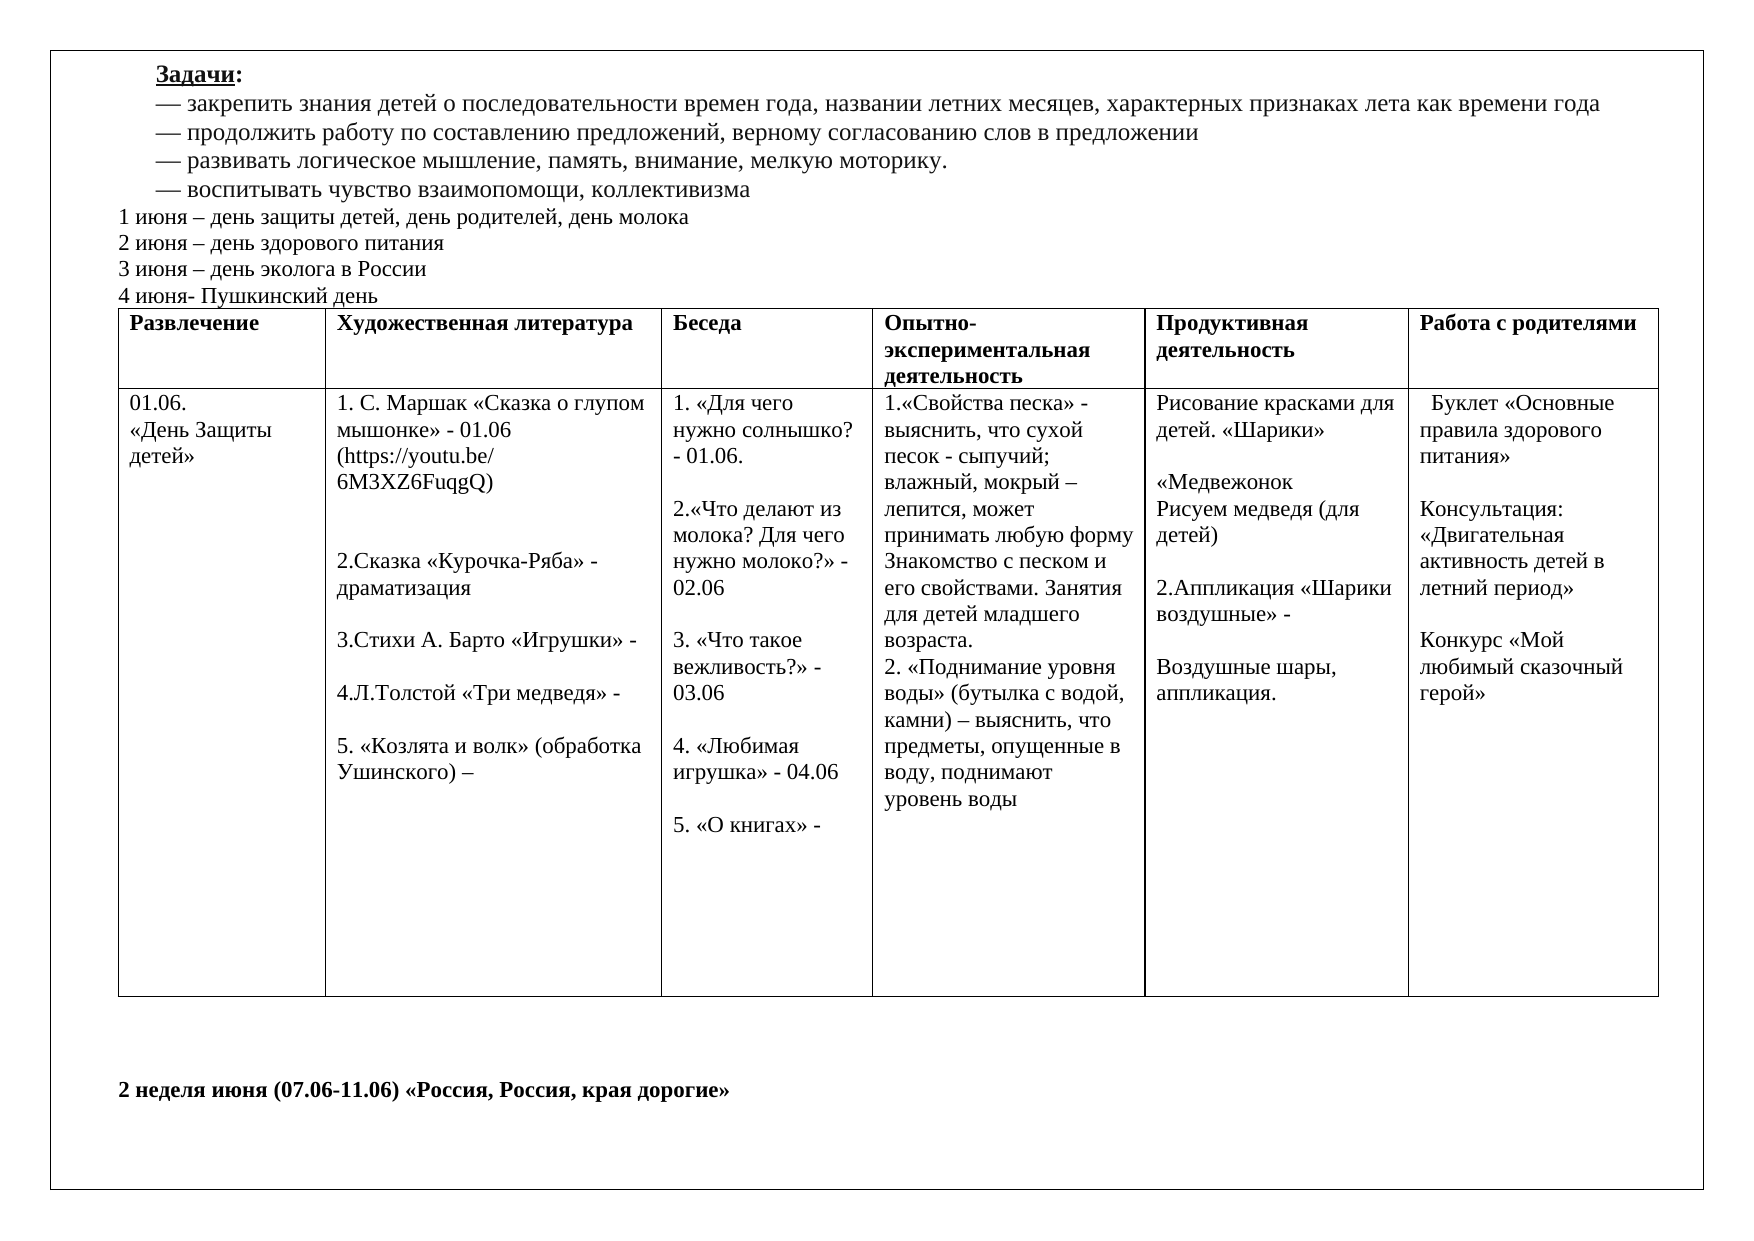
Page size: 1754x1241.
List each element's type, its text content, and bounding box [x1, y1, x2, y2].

table_header Опытно-экспериментальная деятельность [873, 309, 1144, 388]
text — воспитывать чувство взаимопомощи, коллективизма [118, 174, 1636, 203]
table_header Работа с родителями [1409, 309, 1658, 388]
text 3 июня – день эколога в России [118, 256, 1636, 282]
table_cell 1. «Для чего нужно солнышко? - 01.06. 2.«Что делают из молока? Для чего нужно молоко?» - 02.06 3. «Что такое вежливость?» - 03.06 4. «Любимая игрушка» - 04.06 5. «О книгах» - [662, 389, 872, 996]
table_header Художественная литература [326, 309, 661, 388]
table_cell 01.06. «День Защиты детей» [119, 389, 325, 996]
table_header Продуктивная деятельность [1146, 309, 1408, 388]
table_header Развлечение [119, 309, 325, 388]
table_cell 1.«Свойства песка» - выяснить, что сухой песок - сыпучий; влажный, мокрый – лепится, может принимать любую форму Знакомство с песком и его свойствами. Занятия для детей младшего возраста. 2. «Поднимание уровня воды» (бутылка с водой, камни) – выяснить, что предметы, опущенные в воду, поднимают уровень воды [873, 389, 1144, 996]
text — развивать логическое мышление, память, внимание, мелкую моторику. [118, 145, 1636, 174]
table_header Беседа [662, 309, 872, 388]
text Задачи: [118, 59, 1636, 88]
text — продолжить работу по составлению предложений, верному согласованию слов в предложении [118, 117, 1636, 145]
text — закрепить знания детей о последовательности времен года, названии летних месяцев, характерных признаках лета как времени года [118, 88, 1636, 117]
text 1 июня – день защиты детей, день родителей, день молока [118, 203, 1636, 229]
table_cell Буклет «Основные правила здорового питания» Консультация: «Двигательная активность детей в летний период» Конкурс «Мой любимый сказочный герой» [1409, 389, 1658, 996]
table_cell Рисование красками для детей. «Шарики» «Медвежонок Рисуем медведя (для детей) 2.Аппликация «Шарики воздушные» - Воздушные шары, аппликация. [1146, 389, 1408, 996]
text 4 июня- Пушкинский день [118, 282, 1636, 308]
text 2 июня – день здорового питания [118, 229, 1636, 256]
text 2 неделя июня (07.06-11.06) «Россия, Россия, края дорогие» [118, 1076, 1636, 1102]
table_cell 1. С. Маршак «Сказка о глупом мышонке» - 01.06 (https://youtu.be/6M3XZ6FuqgQ) 2.Сказка «Курочка-Ряба» - драматизация 3.Стихи А. Барто «Игрушки» - 4.Л.Толстой «Три медведя» - 5. «Козлята и волк» (обработка Ушинского) – [326, 389, 661, 996]
